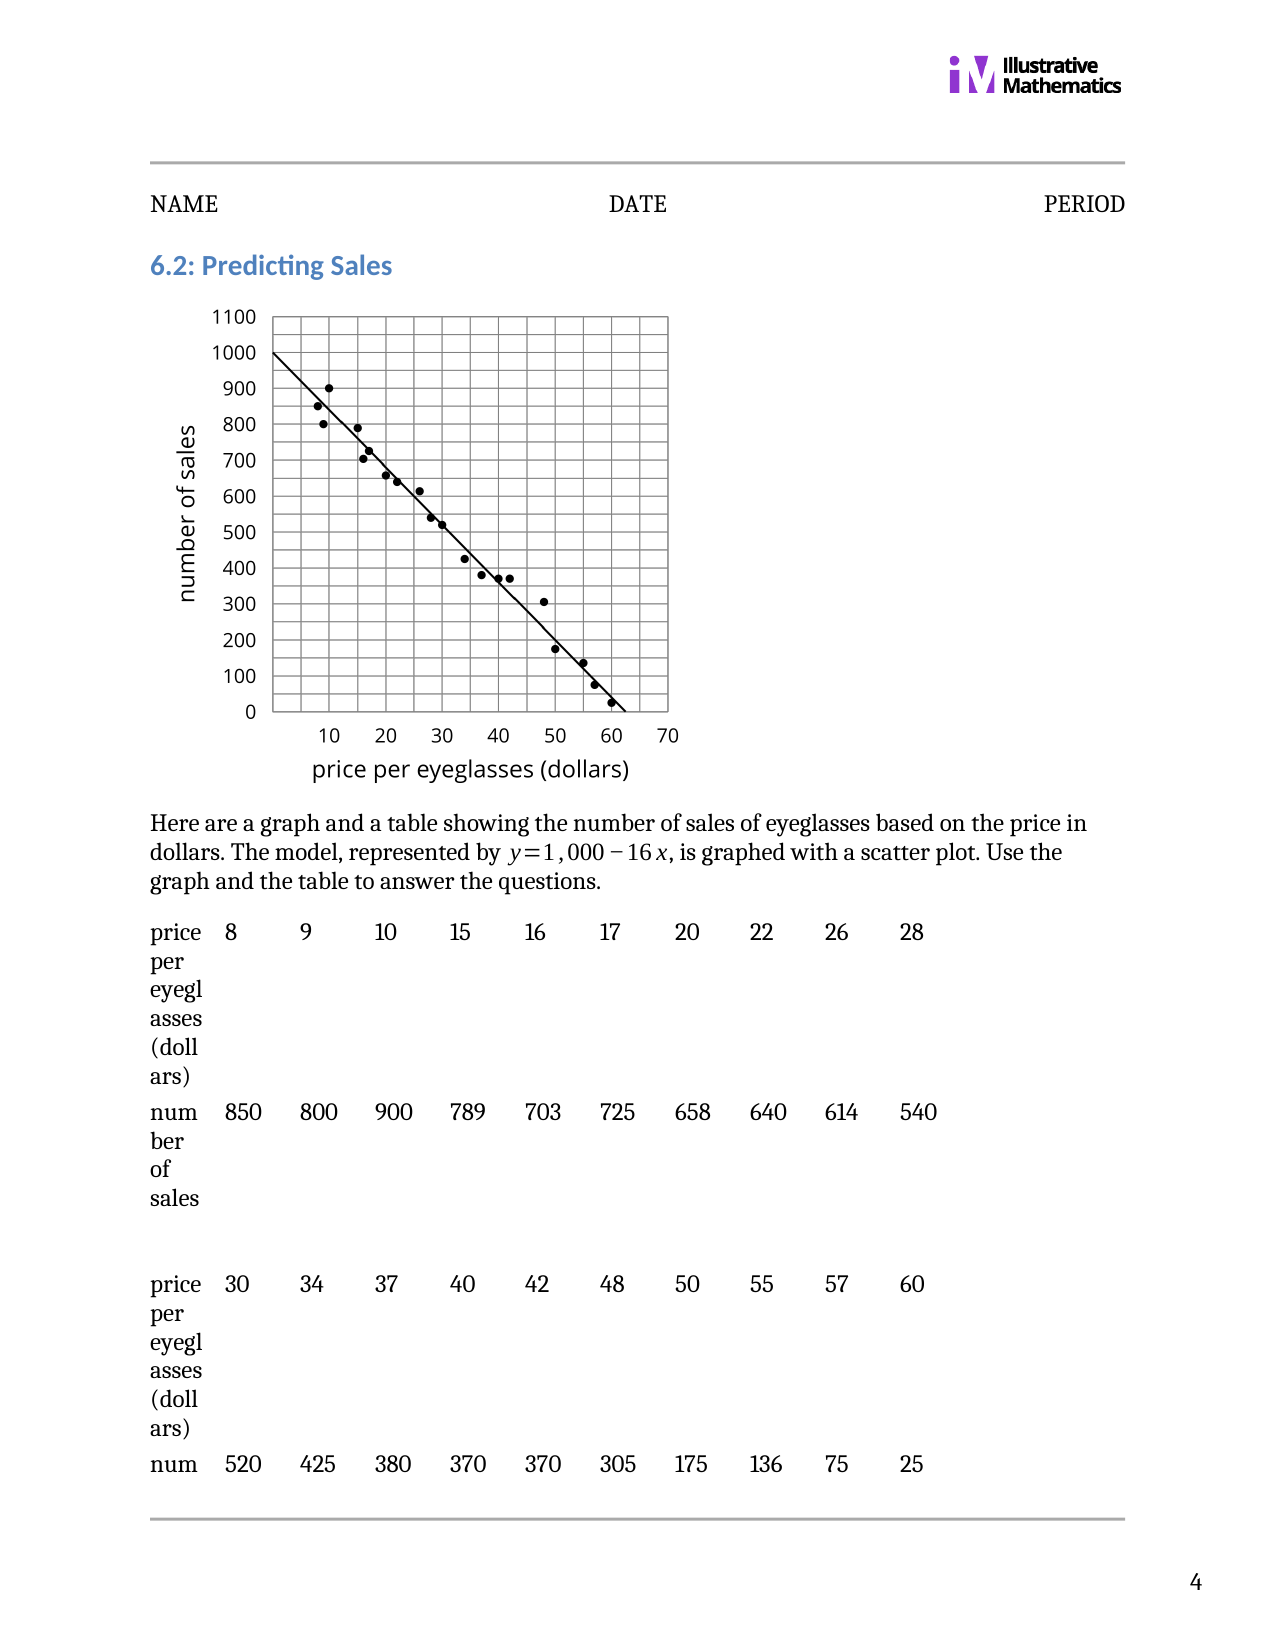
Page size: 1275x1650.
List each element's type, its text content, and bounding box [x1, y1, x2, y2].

table_header 57 [814, 1266, 889, 1446]
table_header 10 [364, 914, 439, 1094]
table_header 55 [739, 1266, 814, 1446]
table_cell 658 [664, 1094, 739, 1217]
table_cell 520 [214, 1446, 289, 1482]
table_header 34 [289, 1266, 364, 1446]
table_header 15 [439, 914, 514, 1094]
table_cell 425 [289, 1446, 364, 1482]
table_header 9 [289, 914, 364, 1094]
subtitle 6.2: Predicting Sales [150, 247, 1125, 283]
table_cell number of sales [139, 1094, 214, 1217]
table_header 48 [589, 1266, 664, 1446]
table_cell 136 [739, 1446, 814, 1482]
table_header 37 [364, 1266, 439, 1446]
table_cell 370 [439, 1446, 514, 1482]
table_header 42 [514, 1266, 589, 1446]
table_header 30 [214, 1266, 289, 1446]
table_header 50 [664, 1266, 739, 1446]
table_cell 370 [514, 1446, 589, 1482]
table_cell 614 [814, 1094, 889, 1217]
picture [949, 55, 1121, 93]
table_cell 380 [364, 1446, 439, 1482]
table_cell 540 [889, 1094, 964, 1217]
table_header 20 [664, 914, 739, 1094]
table_header 28 [889, 914, 964, 1094]
table_cell 75 [814, 1446, 889, 1482]
table_header 22 [739, 914, 814, 1094]
table_cell 800 [289, 1094, 364, 1217]
picture [168, 301, 687, 791]
table_cell 25 [889, 1446, 964, 1482]
table_cell 725 [589, 1094, 664, 1217]
table_cell 789 [439, 1094, 514, 1217]
text Here are a graph and a table showing the number of sales of eyeglasses based on the price in dollars. The model, represented by , is graphed with a scatter plot. Use the graph and the table to answer the questions. [150, 809, 1125, 895]
table_cell 175 [664, 1446, 739, 1482]
table_header 40 [439, 1266, 514, 1446]
table_header 17 [589, 914, 664, 1094]
table_cell 305 [589, 1446, 664, 1482]
table_header 60 [889, 1266, 964, 1446]
table_cell 900 [364, 1094, 439, 1217]
table_header 8 [214, 914, 289, 1094]
table_header 26 [814, 914, 889, 1094]
table_cell number of sales [139, 1446, 214, 1482]
table_header 16 [514, 914, 589, 1094]
table_header price per eyeglasses (dollars) [139, 914, 214, 1094]
table_cell 850 [214, 1094, 289, 1217]
table_cell 703 [514, 1094, 589, 1217]
table_cell 640 [739, 1094, 814, 1217]
table_header price per eyeglasses (dollars) [139, 1266, 214, 1446]
